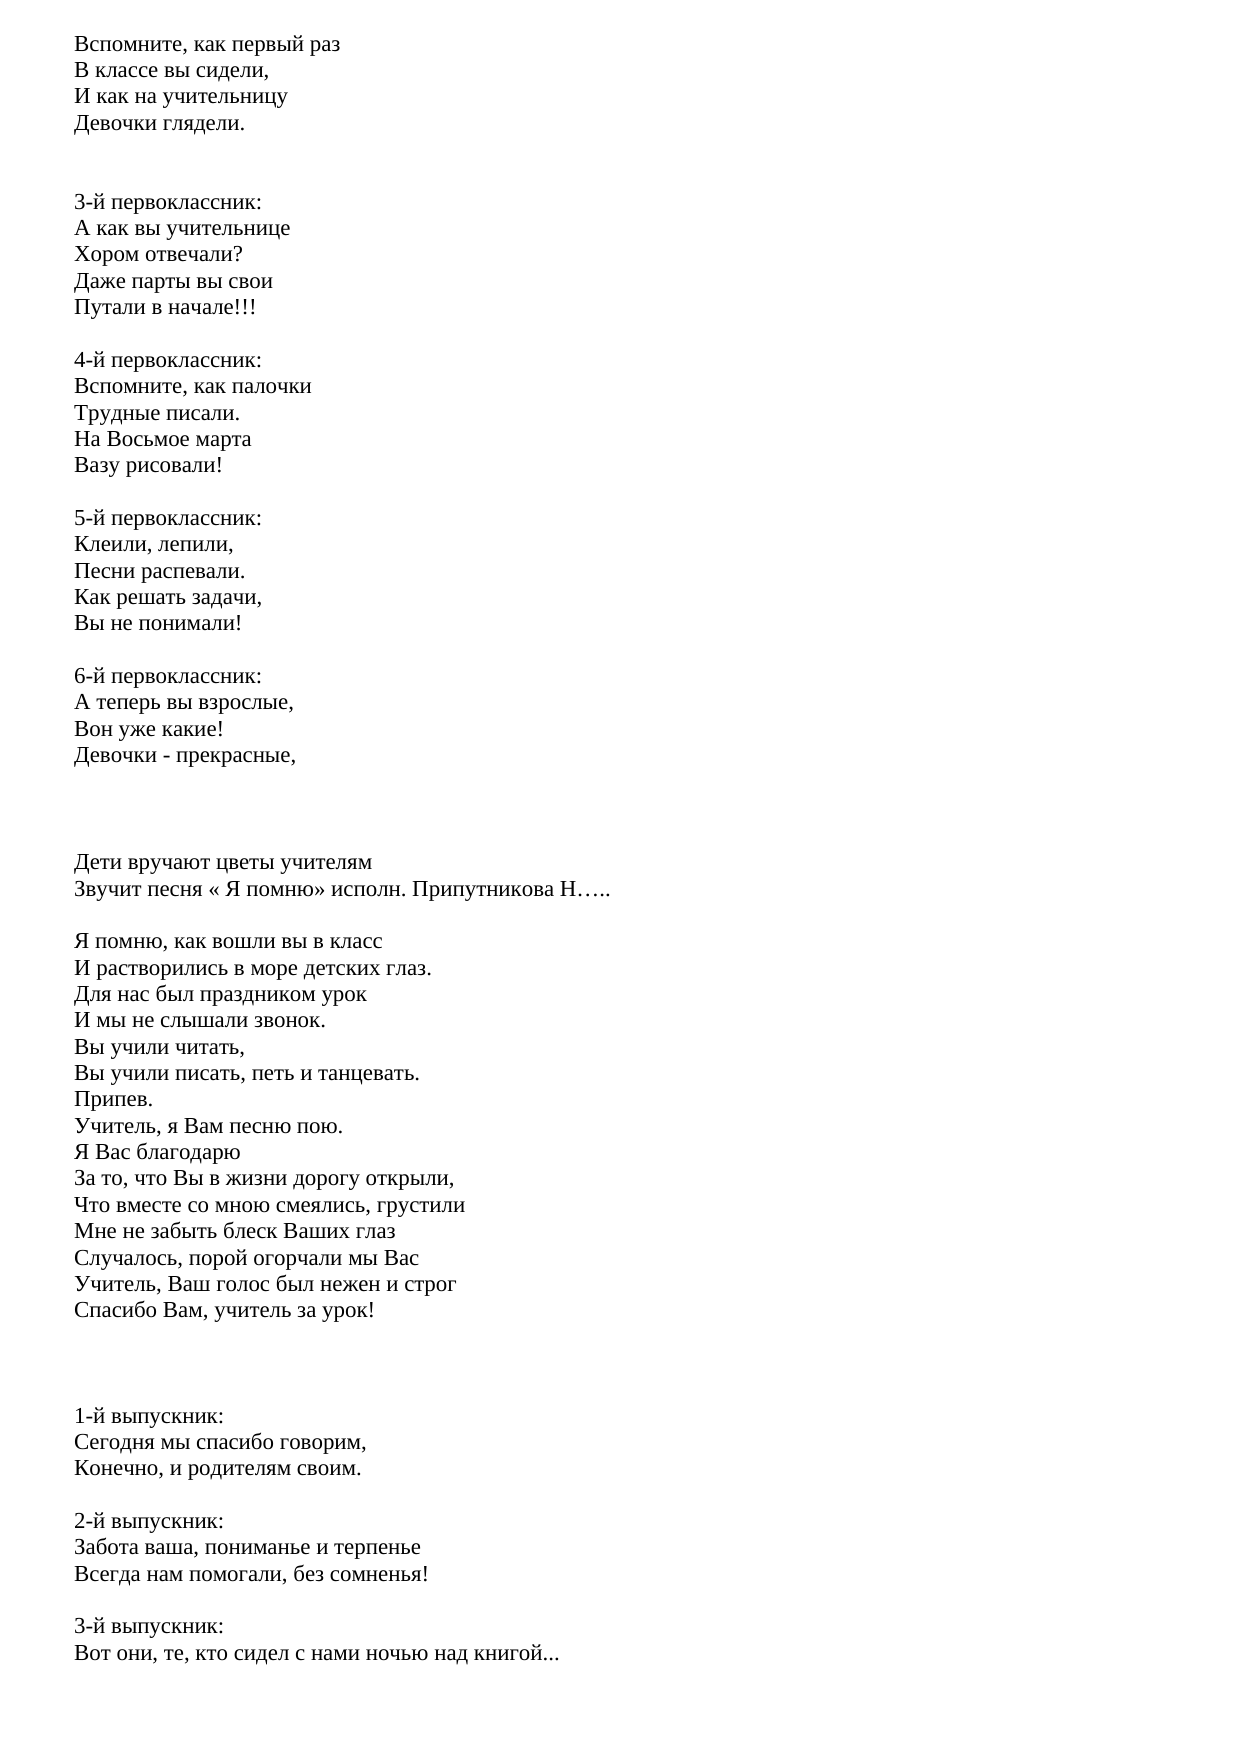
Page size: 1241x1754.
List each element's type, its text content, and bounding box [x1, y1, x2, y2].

text 2-й выпускник: [74, 1507, 1152, 1533]
text 5-й первоклассник: [74, 504, 1152, 530]
text Вы не понимали! [74, 609, 1152, 636]
text Спасибо Вам, учитель за урок! [74, 1296, 1152, 1323]
text Клеили, лепили, [74, 530, 1152, 557]
text Учитель, Ваш голос был нежен и строг [74, 1270, 1152, 1296]
text Учитель, я Вам песню пою. [74, 1112, 1152, 1138]
text Конечно, и родителям своим. [74, 1454, 1152, 1481]
text Припев. [74, 1085, 1152, 1112]
text Что вместе со мною смеялись, грустили [74, 1191, 1152, 1217]
text А как вы учительнице [74, 214, 1152, 240]
text А теперь вы взрослые, [74, 688, 1152, 715]
text Я Вас благодарю [74, 1138, 1152, 1164]
text Путали в начале!!! [74, 293, 1152, 319]
text Трудные писали. [74, 398, 1152, 425]
text Вспомните, как первый раз [74, 29, 1152, 56]
text Забота ваша, пониманье и терпенье [74, 1533, 1152, 1560]
text Вот они, те, кто сидел с нами ночью над книгой... [74, 1639, 1152, 1665]
text 3-й выпускник: [74, 1612, 1152, 1639]
text В классе вы сидели, [74, 56, 1152, 82]
text 6-й первоклассник: [74, 662, 1152, 688]
text Вон уже какие! [74, 715, 1152, 741]
text Я помню, как вошли вы в класс [74, 927, 1152, 954]
text Песни распевали. [74, 557, 1152, 583]
text И как на учительницу [74, 82, 1152, 109]
text Для нас был праздником урок [74, 980, 1152, 1006]
text На Восьмое марта [74, 425, 1152, 451]
text Вспомните, как палочки [74, 372, 1152, 398]
text И растворились в море детских глаз. [74, 954, 1152, 980]
text Вазу рисовали! [74, 451, 1152, 478]
text 1-й выпускник: [74, 1402, 1152, 1428]
text 4-й первоклассник: [74, 346, 1152, 372]
text Сегодня мы спасибо говорим, [74, 1428, 1152, 1454]
text Дети вручают цветы учителям [74, 848, 1152, 874]
text 3-й первоклассник: [74, 188, 1152, 214]
text Как решать задачи, [74, 583, 1152, 609]
text Случалось, порой огорчали мы Вас [74, 1243, 1152, 1270]
text Мне не забыть блеск Ваших глаз [74, 1217, 1152, 1243]
text За то, что Вы в жизни дорогу открыли, [74, 1164, 1152, 1191]
text Всегда нам помогали, без сомненья! [74, 1560, 1152, 1586]
text Хором отвечали? [74, 240, 1152, 267]
text Звучит песня « Я помню» исполн. Припутникова Н….. [74, 874, 1152, 901]
text Вы учили писать, петь и танцевать. [74, 1059, 1152, 1085]
text Девочки - прекрасные, [74, 741, 1152, 767]
text Девочки глядели. [74, 109, 1152, 135]
text Вы учили читать, [74, 1033, 1152, 1059]
text Даже парты вы свои [74, 267, 1152, 293]
text И мы не слышали звонок. [74, 1006, 1152, 1033]
